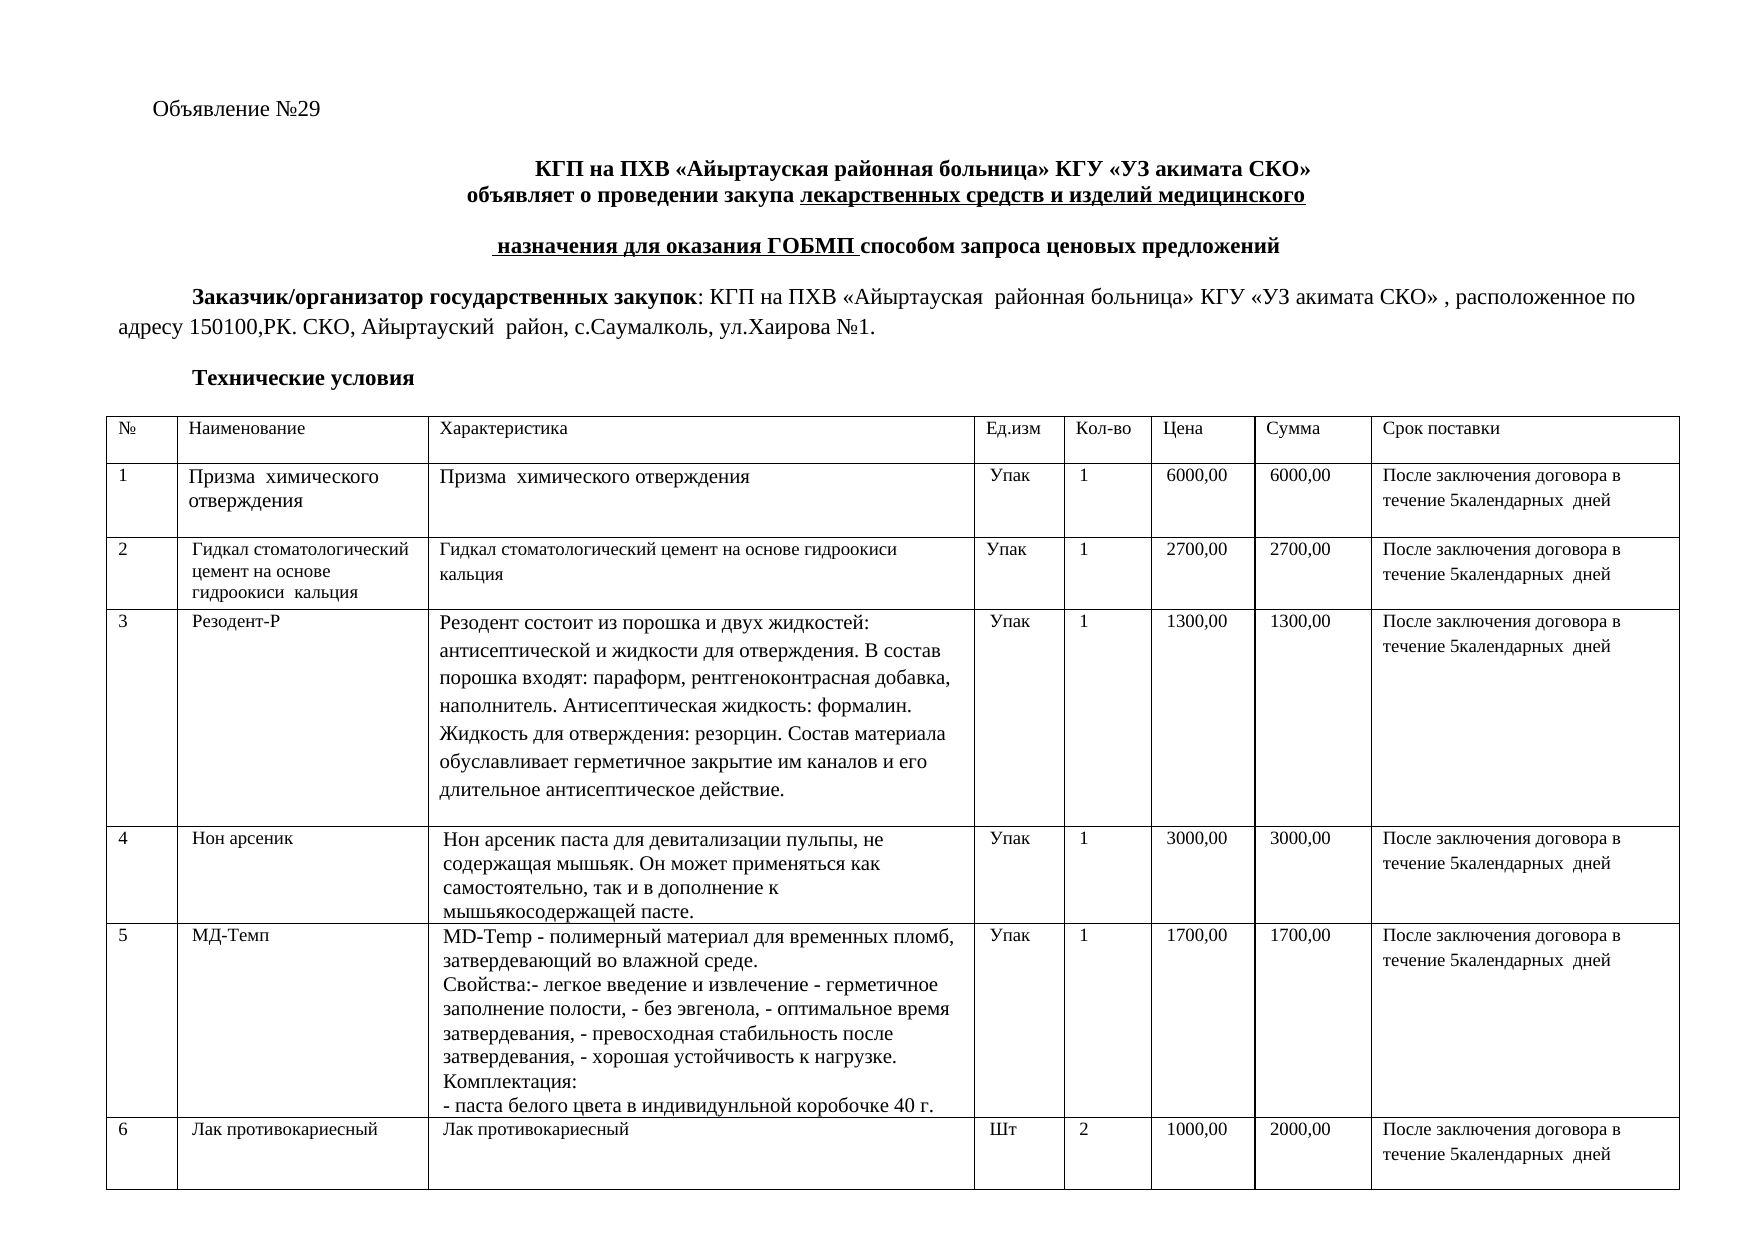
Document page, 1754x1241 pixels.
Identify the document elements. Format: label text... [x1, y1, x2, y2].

table_header № [107, 417, 177, 463]
table_cell Упак [975, 464, 1064, 537]
table_header Наименование [178, 417, 428, 463]
table_cell 4 [107, 827, 177, 923]
table_cell Нон арсеник паста для девитализации пульпы, не содержащая мышьяк. Он может применяться как самостоятельно, так и в дополнение к мышьякосодержащей пасте. [429, 827, 561, 923]
table_cell 3000,00 [1256, 827, 1371, 923]
table_cell Резодент-Р [178, 610, 428, 826]
table_cell После заключения договора в течение 5календарных дней [1372, 827, 1679, 923]
table_cell 1300,00 [1256, 610, 1371, 826]
table_cell Гидкал стоматологический цемент на основе гидроокиси кальция [429, 538, 974, 609]
table_cell После заключения договора в течение 5календарных дней [1372, 464, 1679, 537]
table_cell MD-Temp - полимерный материал для временных пломб, затвердевающий во влажной среде. Свойства:- легкое введение и извлечение - герметичное заполнение полости, - без эвгенола, - оптимальное время затвердевания, - превосходная стабильность после затвердевания, - хорошая устойчивость к нагрузке. Комплектация: - паста белого цвета в индивидунльной коробочке 40 г. [429, 924, 974, 1117]
table_cell 2700,00 [1256, 538, 1371, 609]
table_cell 6000,00 [1152, 464, 1254, 537]
table_header Срок поставки [1372, 417, 1679, 463]
table_cell Шт [975, 1118, 1064, 1189]
table_cell 2 [107, 538, 177, 609]
table_cell Упак [975, 924, 1064, 1117]
table_cell 1700,00 [1152, 924, 1254, 1117]
table_cell 3000,00 [1152, 827, 1254, 923]
table_cell Упак [975, 538, 1064, 609]
text КГП на ПХВ «Айыртауская районная больница» КГУ «УЗ акимата СКО» [118, 155, 1654, 181]
text назначения для оказания ГОБМП способом запроса ценовых предложений [118, 232, 1654, 258]
table_cell Упак [975, 610, 1064, 826]
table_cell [1372, 1118, 1679, 1189]
table_cell 1000,00 [1152, 1118, 1254, 1189]
table_cell МД-Темп [178, 924, 428, 1117]
table_cell 1300,00 [1152, 610, 1254, 826]
table_cell После заключения договора в течение 5календарных дней [1372, 538, 1679, 609]
text Технические условия [118, 364, 1654, 391]
table_cell 3 [107, 610, 177, 826]
table_cell Гидкал стоматологический цемент на основе гидроокиси кальция [178, 538, 428, 609]
table_header Характеристика [429, 417, 974, 463]
table_cell Резодент состоит из порошка и двух жидкостей: антисептической и жидкости для отверждения. В состав порошка входят: параформ, рентгеноконтрасная добавка, наполнитель. Антисептическая жидкость: формалин. Жидкость для отверждения: резорцин. Состав материала обуславливает герметичное закрытие им каналов и его длительное антисептическое действие. [429, 610, 974, 826]
table_cell 6000,00 [1256, 464, 1371, 537]
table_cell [1372, 924, 1679, 1117]
table_cell Нон арсеник паста для девитализации пульпы, не содержащая мышьяк. Он может применяться как самостоятельно, так и в дополнение к мышьякосодержащей пасте. [694, 827, 974, 923]
table_cell После заключения договора в течение 5календарных дней [1372, 610, 1679, 826]
table_cell 2700,00 [1152, 538, 1254, 609]
table_cell 2 [1065, 1118, 1151, 1189]
table_cell 1700,00 [1256, 924, 1371, 1117]
table_cell 1 [1065, 464, 1151, 537]
table_header Кол-во [1065, 417, 1151, 463]
text объявляет о проведении закупа лекарственных средств и изделий медицинского [118, 181, 1654, 207]
table_header Ед.изм [975, 417, 1064, 463]
table_cell 1 [1065, 827, 1151, 923]
table_cell Призма химического отверждения [178, 464, 428, 537]
table_cell Лак противокариесный [178, 1118, 428, 1189]
table_cell 5 [107, 924, 177, 1117]
table_cell Упак [975, 827, 1064, 923]
table_header Цена [1152, 417, 1254, 463]
text Заказчик/организатор государственных закупок: КГП на ПХВ «Айыртауская районная больница» КГУ «УЗ акимата СКО» , расположенное по адресу 150100,РК. СКО, Айыртауский район, с.Саумалколь, ул.Хаирова №1. [118, 283, 1654, 340]
table_cell 6 [107, 1118, 177, 1189]
table_cell 1 [1065, 924, 1151, 1117]
table_cell 2000,00 [1256, 1118, 1371, 1189]
table_cell 1 [1065, 610, 1151, 826]
table_cell Нон арсеник [178, 827, 428, 923]
text Объявление №29 [118, 95, 1654, 122]
table_cell Призма химического отверждения [429, 464, 974, 537]
table_header Сумма [1256, 417, 1371, 463]
table_cell 1 [107, 464, 177, 537]
table_cell 1 [1065, 538, 1151, 609]
table_cell Лак противокариесный [429, 1118, 974, 1189]
